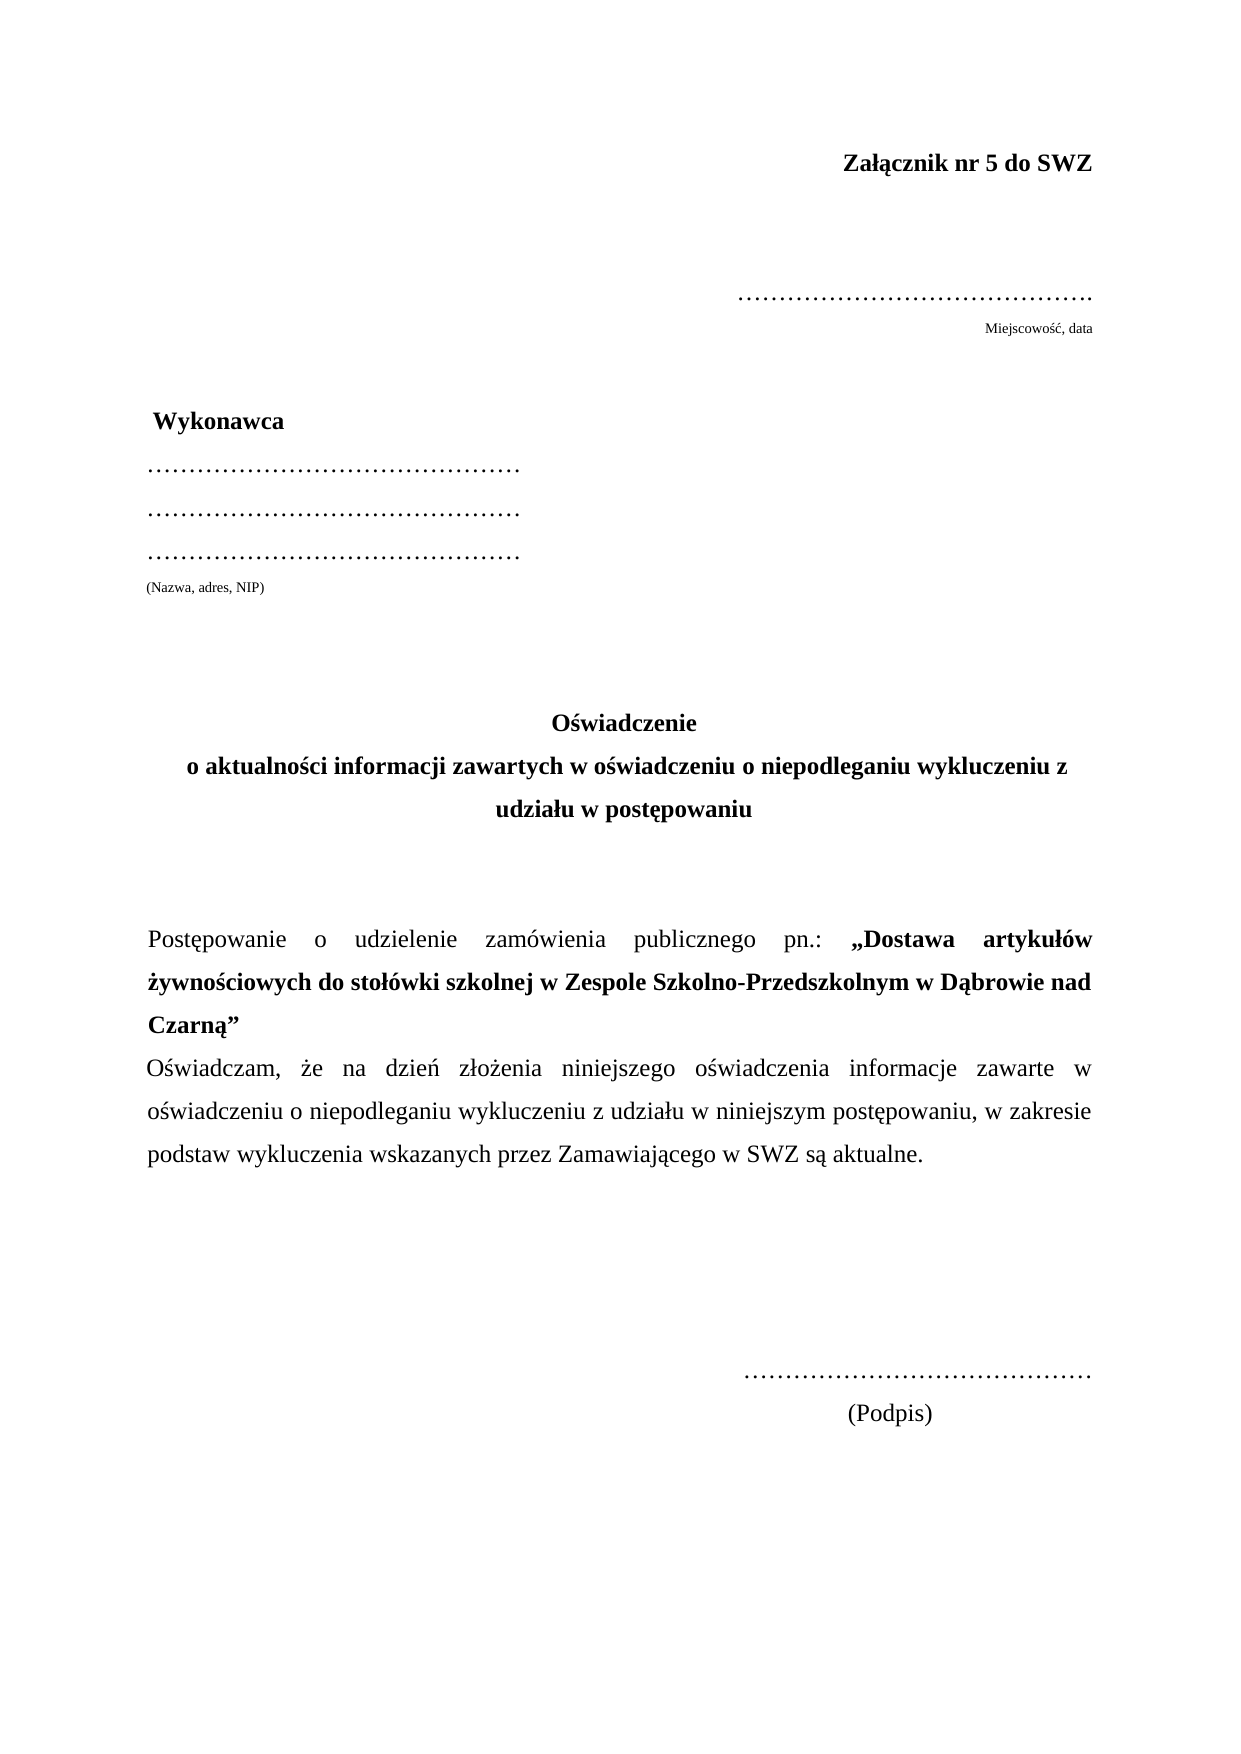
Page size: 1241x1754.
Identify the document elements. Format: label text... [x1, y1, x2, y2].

text ……………………………………… [146, 449, 1093, 478]
text Oświadczam, że na dzień złożenia niniejszego oświadczenia informacje zawarte w oświadczeniu o niepodleganiu wykluczeniu z udziału w niniejszym postępowaniu, w zakresie podstaw wykluczenia wskazanych przez Zamawiającego w SWZ są aktualne. [146, 1053, 1093, 1168]
text ……………………………………… [146, 493, 1093, 521]
text Postępowanie o udzielenie zamówienia publicznego pn.: „Dostawa artykułów żywnościowych do stołówki szkolnej w Zespole Szkolno-Przedszkolnym w Dąbrowie nad Czarną” [148, 924, 1093, 1039]
text Miejscowość, data [148, 320, 1093, 349]
text ……………………………………… [146, 536, 1093, 564]
text Wykonawca [146, 406, 1093, 435]
text o aktualności informacji zawartych w oświadczeniu o niepodleganiu wykluczeniu z udziału w postępowaniu [179, 751, 1069, 823]
text …………………………………… [148, 1355, 1093, 1384]
text (Nazwa, adres, NIP) [146, 579, 1093, 608]
text Załącznik nr 5 do SWZ [148, 148, 1093, 176]
text ……………………………………. [148, 277, 1093, 306]
text (Podpis) [148, 1398, 1093, 1427]
text Oświadczenie [179, 708, 1069, 737]
